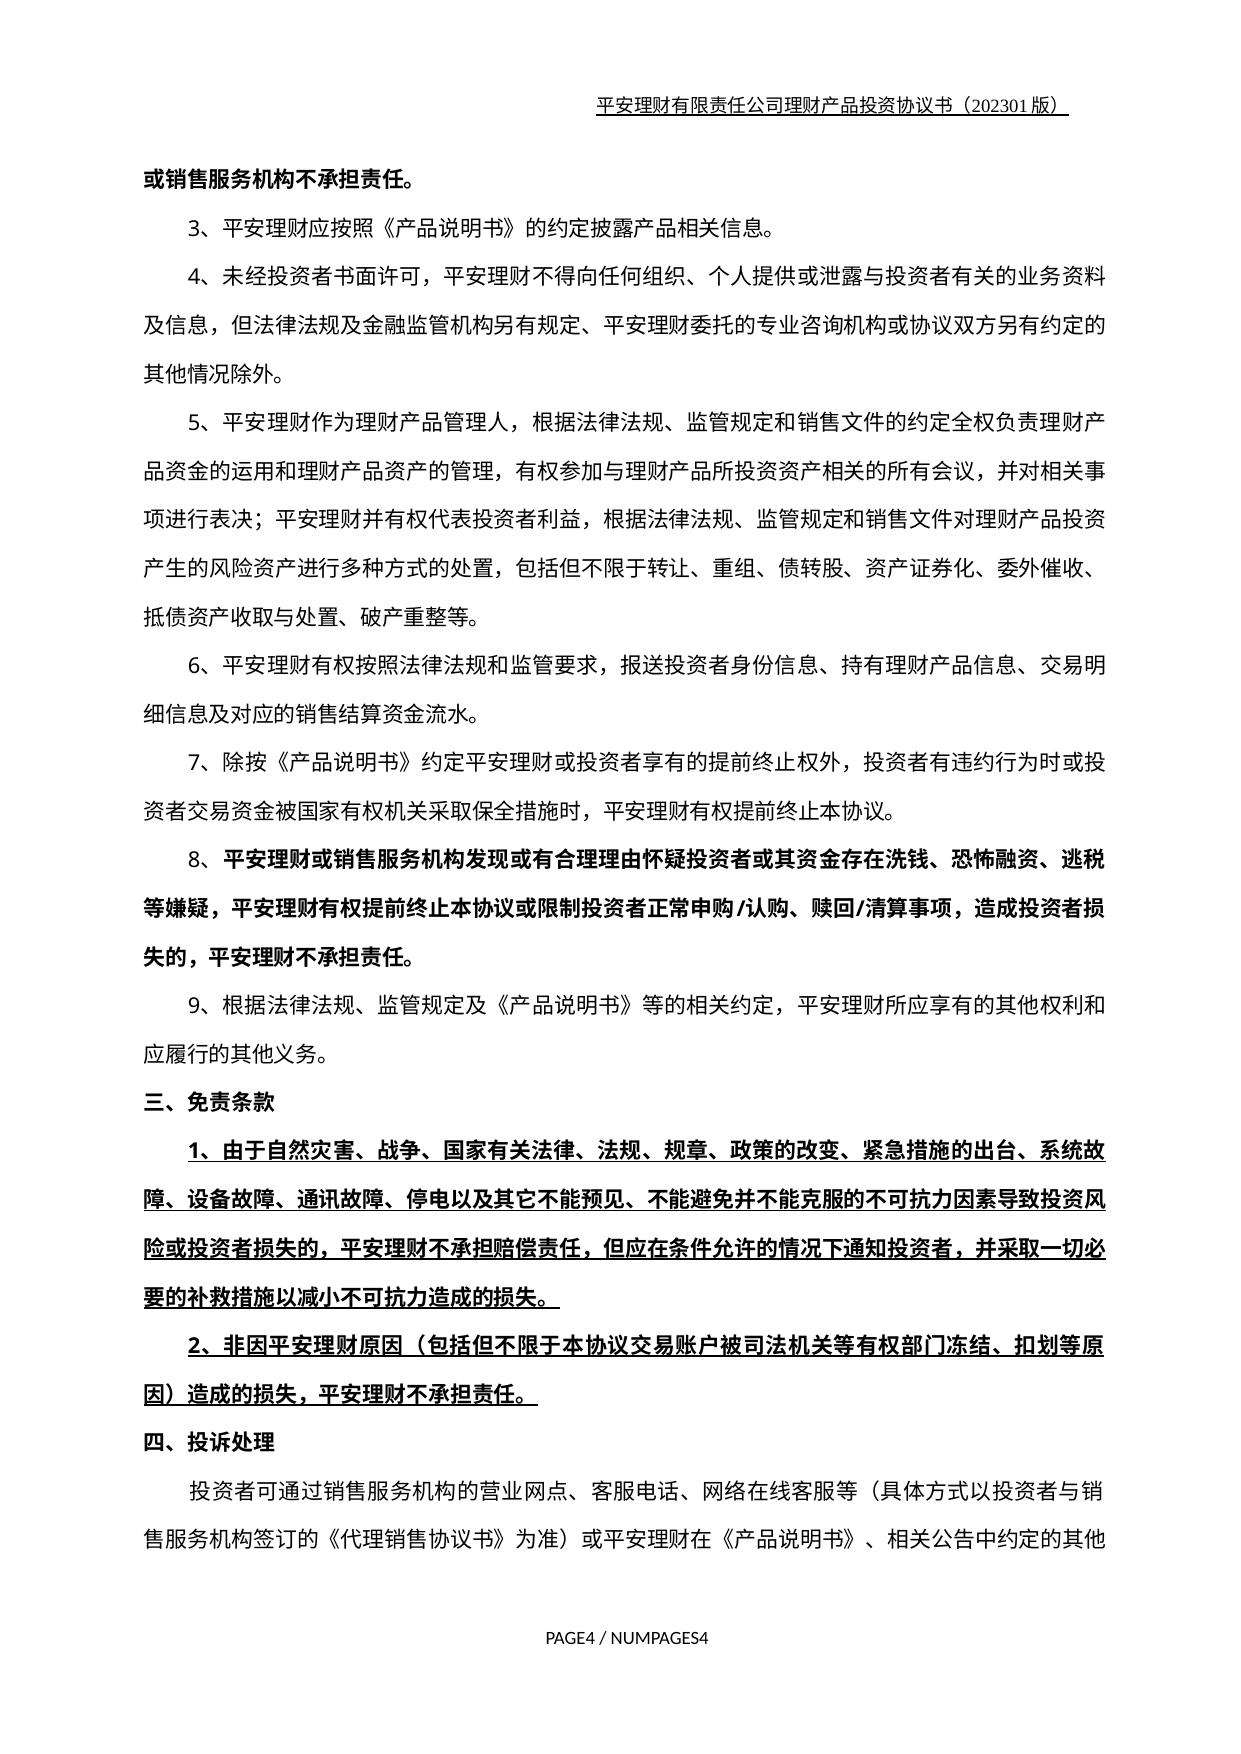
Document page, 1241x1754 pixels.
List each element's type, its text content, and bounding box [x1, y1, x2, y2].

text 三、免责条款 [144, 1085, 1106, 1117]
text 1、由于自然灾害、战争、国家有关法律、法规、规章、政策的改变、紧急措施的出台、系统故障、设备故障、通讯故障、停电以及其它不能预见、不能避免并不能克服的不可抗力因素导致投资风险或投资者损失的，平安理财不承担赔偿责任，但应在条件允许的情况下通知投资者，并采取一切必要的补救措施以减小不可抗力造成的损失。 [144, 1260, 1106, 1312]
text 7、除按《产品说明书》约定平安理财或投资者享有的提前终止权外，投资者有违约行为时或投资者交易资金被国家有权机关采取保全措施时，平安理财有权提前终止本协议。 [144, 745, 1106, 826]
text 1、由于自然灾害、战争、国家有关法律、法规、规章、政策的改变、紧急措施的出台、系统故障、设备故障、通讯故障、停电以及其它不能预见、不能避免并不能克服的不可抗力因素导致投资风险或投资者损失的，平安理财不承担赔偿责任，但应在条件允许的情况下通知投资者，并采取一切必要的补救措施以减小不可抗力造成的损失。 [144, 1211, 1106, 1258]
text 3、平安理财应按照《产品说明书》的约定披露产品相关信息。 [144, 210, 1106, 243]
text 4、未经投资者书面许可，平安理财不得向任何组织、个人提供或泄露与投资者有关的业务资料及信息，但法律法规及金融监管机构另有规定、平安理财委托的专业咨询机构或协议双方另有约定的其他情况除外。 [144, 259, 1106, 389]
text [144, 1473, 1106, 1554]
text 2、非因平安理财原因（包括但不限于本协议交易账户被司法机关等有权部门冻结、扣划等原因）造成的损失，平安理财不承担责任。 [144, 1328, 1106, 1409]
text 8、平安理财或销售服务机构发现或有合理理由怀疑投资者或其资金存在洗钱、恐怖融资、逃税等嫌疑，平安理财有权提前终止本协议或限制投资者正常申购/认购、赎回/清算事项，造成投资者损失的，平安理财不承担责任。 [144, 842, 1106, 972]
text 9、根据法律法规、监管规定及《产品说明书》等的相关约定，平安理财所应享有的其他权利和应履行的其他义务。 [144, 988, 1106, 1069]
text 四、投诉处理 [144, 1425, 1106, 1457]
text 1、由于自然灾害、战争、国家有关法律、法规、规章、政策的改变、紧急措施的出台、系统故障、设备故障、通讯故障、停电以及其它不能预见、不能避免并不能克服的不可抗力因素导致投资风险或投资者损失的，平安理财不承担赔偿责任，但应在条件允许的情况下通知投资者，并采取一切必要的补救措施以减小不可抗力造成的损失。 [144, 1133, 1106, 1210]
text 5、平安理财作为理财产品管理人，根据法律法规、监管规定和销售文件的约定全权负责理财产品资金的运用和理财产品资产的管理，有权参加与理财产品所投资资产相关的所有会议，并对相关事项进行表决；平安理财并有权代表投资者利益，根据法律法规、监管规定和销售文件对理财产品投资产生的风险资产进行多种方式的处置，包括但不限于转让、重组、债转股、资产证券化、委外催收、抵债资产收取与处置、破产重整等。 [144, 404, 1106, 632]
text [144, 162, 1106, 194]
text 6、平安理财有权按照法律法规和监管要求，报送投资者身份信息、持有理财产品信息、交易明细信息及对应的销售结算资金流水。 [144, 648, 1106, 729]
